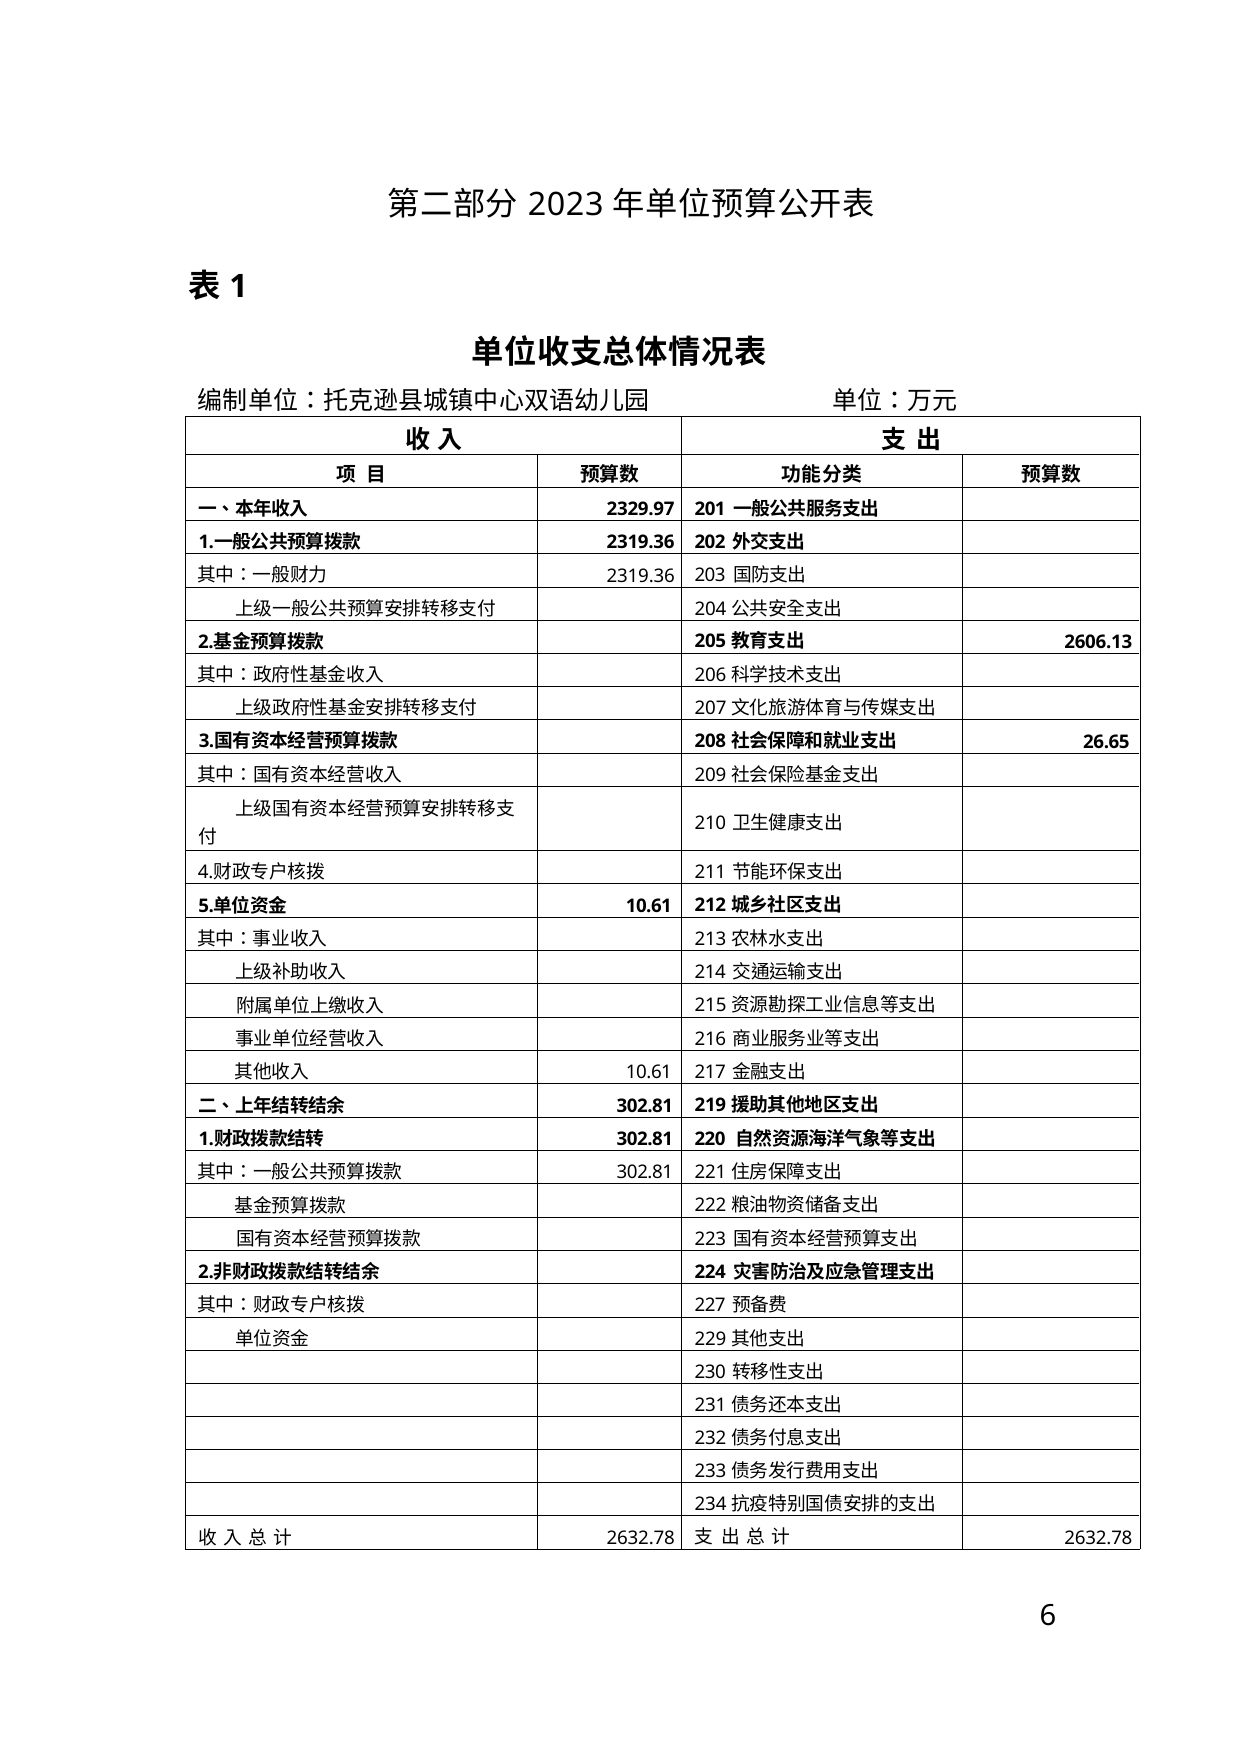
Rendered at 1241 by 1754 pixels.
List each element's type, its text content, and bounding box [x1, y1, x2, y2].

table_cell [963, 753, 1140, 786]
table_cell [963, 1383, 1140, 1416]
table_cell 预算数 [963, 454, 1140, 487]
table_cell [963, 1183, 1140, 1217]
table_cell 302.81 [538, 1151, 681, 1183]
table_cell 222 粮油物资储备支出 [682, 1184, 962, 1217]
table_cell [186, 1450, 537, 1482]
table_cell 234 抗疫特别国债安排的支出 [682, 1483, 962, 1515]
table_cell 其中：一般公共预算拨款 [186, 1151, 537, 1183]
table_cell 205 教育支出 [682, 621, 962, 653]
table_cell 223 国有资本经营预算支出 [682, 1218, 962, 1250]
table_cell 231 债务还本支出 [682, 1384, 962, 1416]
table_cell 211 节能环保支出 [682, 851, 962, 883]
table_cell 232 债务付息支出 [682, 1417, 962, 1449]
table_cell [538, 918, 681, 950]
table_cell [963, 487, 1140, 520]
table_cell [963, 950, 1140, 983]
table_cell 217 金融支出 [682, 1051, 962, 1083]
table_cell 221 住房保障支出 [682, 1151, 962, 1183]
table_cell 215 资源勘探工业信息等支出 [682, 984, 962, 1017]
table_cell [963, 850, 1140, 883]
table_cell 216 商业服务业等支出 [682, 1018, 962, 1050]
table_cell [963, 1116, 1140, 1150]
table_cell 2329.97 [538, 488, 681, 520]
table_cell 其中：一般财力 [186, 554, 537, 587]
table_cell 国有资本经营预算拨款 [186, 1218, 537, 1250]
table_cell [538, 1450, 681, 1482]
table_cell [963, 1316, 1140, 1350]
table_cell [538, 1018, 681, 1050]
table_cell [538, 1417, 681, 1449]
table_cell 5.单位资金 [186, 884, 537, 916]
table_cell [538, 984, 681, 1017]
table_cell [963, 1350, 1140, 1383]
table_cell [186, 1417, 537, 1449]
table_cell 10.61 [538, 884, 681, 916]
text 第二部分 2023 年单位预算公开表 [387, 182, 1140, 223]
table_cell [963, 1017, 1140, 1050]
table_cell [538, 1318, 681, 1350]
table_cell [963, 587, 1140, 620]
table_cell 1.财政拨款结转 [186, 1118, 537, 1150]
table_cell 203 国防支出 [682, 554, 962, 587]
table_cell 204 公共安全支出 [682, 588, 962, 620]
table_cell 2.非财政拨款结转结余 [186, 1251, 537, 1283]
table_cell [963, 1482, 1140, 1515]
table_cell 2319.36 [538, 521, 681, 553]
table_cell 二、上年结转结余 [186, 1084, 537, 1116]
table_cell 209 社会保险基金支出 [682, 754, 962, 786]
table_cell 229 其他支出 [682, 1318, 962, 1350]
table_header 支 出 [682, 417, 1140, 454]
table_cell 事业单位经营收入 [186, 1018, 537, 1050]
table_cell 其中：政府性基金收入 [186, 654, 537, 686]
table_cell 上级政府性基金安排转移支付 [186, 687, 537, 719]
table_cell 3.国有资本经营预算拨款 [186, 720, 537, 753]
table_cell 201 一般公共服务支出 [682, 488, 962, 520]
table_cell 230 转移性支出 [682, 1351, 962, 1383]
table_cell [538, 720, 681, 753]
table_cell 208 社会保障和就业支出 [682, 720, 962, 753]
table_cell [963, 1217, 1140, 1250]
table_cell 其中：国有资本经营收入 [186, 754, 537, 786]
table_cell 233 债务发行费用支出 [682, 1450, 962, 1482]
table_cell 212 城乡社区支出 [682, 884, 962, 916]
table_cell [538, 754, 681, 786]
table_cell 302.81 [538, 1118, 681, 1150]
table_cell 支 出 总 计 [682, 1516, 962, 1549]
table_cell 附属单位上缴收入 [186, 984, 537, 1017]
table_cell [963, 1416, 1140, 1449]
table_cell [186, 1351, 537, 1383]
table_cell [963, 686, 1140, 719]
table_cell 302.81 [538, 1084, 681, 1116]
table_cell [963, 1250, 1140, 1283]
table_cell [538, 851, 681, 883]
table_cell [963, 520, 1140, 553]
table_cell [963, 1083, 1140, 1116]
table_cell 其中：财政专户核拨 [186, 1284, 537, 1316]
table_cell [963, 1283, 1140, 1316]
table_cell [963, 983, 1140, 1017]
table_cell 上级一般公共预算安排转移支付 [186, 588, 537, 620]
table_cell [963, 1050, 1140, 1083]
table_cell 206 科学技术支出 [682, 654, 962, 686]
table_cell 227 预备费 [682, 1284, 962, 1316]
table_cell [963, 916, 1140, 950]
table_cell 210 卫生健康支出 [682, 787, 962, 850]
table_cell 其他收入 [186, 1051, 537, 1083]
table_cell 2632.78 [538, 1516, 681, 1549]
text 表 1 [188, 265, 1140, 305]
table_cell [538, 687, 681, 719]
table_cell [538, 588, 681, 620]
table_cell 上级补助收入 [186, 951, 537, 983]
text 编制单位：托克逊县城镇中心双语幼儿园 单位：万元 [198, 386, 1140, 416]
table_cell 功能分类 [682, 455, 962, 487]
table_cell [538, 1483, 681, 1515]
table_cell 224 灾害防治及应急管理支出 [682, 1251, 962, 1283]
table_cell 项 目 [186, 455, 537, 487]
table_cell 207 文化旅游体育与传媒支出 [682, 687, 962, 719]
table_cell [963, 653, 1140, 686]
table_cell 10.61 [538, 1051, 681, 1083]
table_cell [538, 621, 681, 653]
table_cell 2319.36 [538, 554, 681, 587]
table_cell 4.财政专户核拨 [186, 851, 537, 883]
table_cell [538, 787, 681, 850]
table_cell 上级国有资本经营预算安排转移支 付 [186, 787, 537, 850]
table_cell [538, 654, 681, 686]
table_cell [538, 1184, 681, 1217]
table_cell [186, 1483, 537, 1515]
table_cell [963, 1449, 1140, 1482]
table_cell 基金预算拨款 [186, 1184, 537, 1217]
table_cell [963, 786, 1140, 850]
table_header 收 入 [186, 417, 681, 454]
table_cell [186, 1384, 537, 1416]
table_cell 202 外交支出 [682, 521, 962, 553]
text 单位收支总体情况表 [472, 331, 1140, 371]
table_cell [963, 553, 1140, 587]
table_cell 其中：事业收入 [186, 918, 537, 950]
table_cell 预算数 [538, 455, 681, 487]
table_cell [963, 1150, 1140, 1183]
table_cell [538, 1284, 681, 1316]
table_cell [538, 1351, 681, 1383]
table_cell [538, 1384, 681, 1416]
table_cell [538, 1251, 681, 1283]
table_cell 2632.78 [963, 1515, 1140, 1549]
table_cell 一、本年收入 [186, 488, 537, 520]
table_cell 2.基金预算拨款 [186, 621, 537, 653]
table_cell [538, 951, 681, 983]
table_cell 219 援助其他地区支出 [682, 1084, 962, 1116]
table_cell [538, 1218, 681, 1250]
table_cell 213 农林水支出 [682, 918, 962, 950]
table_cell 220 自然资源海洋气象等支出 [682, 1118, 962, 1150]
table_cell 1.一般公共预算拨款 [186, 521, 537, 553]
table_cell 收 入 总 计 [186, 1516, 537, 1549]
table_cell 2606.13 [963, 620, 1140, 653]
table_cell 26.65 [963, 719, 1140, 753]
table_cell [963, 883, 1140, 916]
table_cell 214 交通运输支出 [682, 951, 962, 983]
table_cell 单位资金 [186, 1318, 537, 1350]
